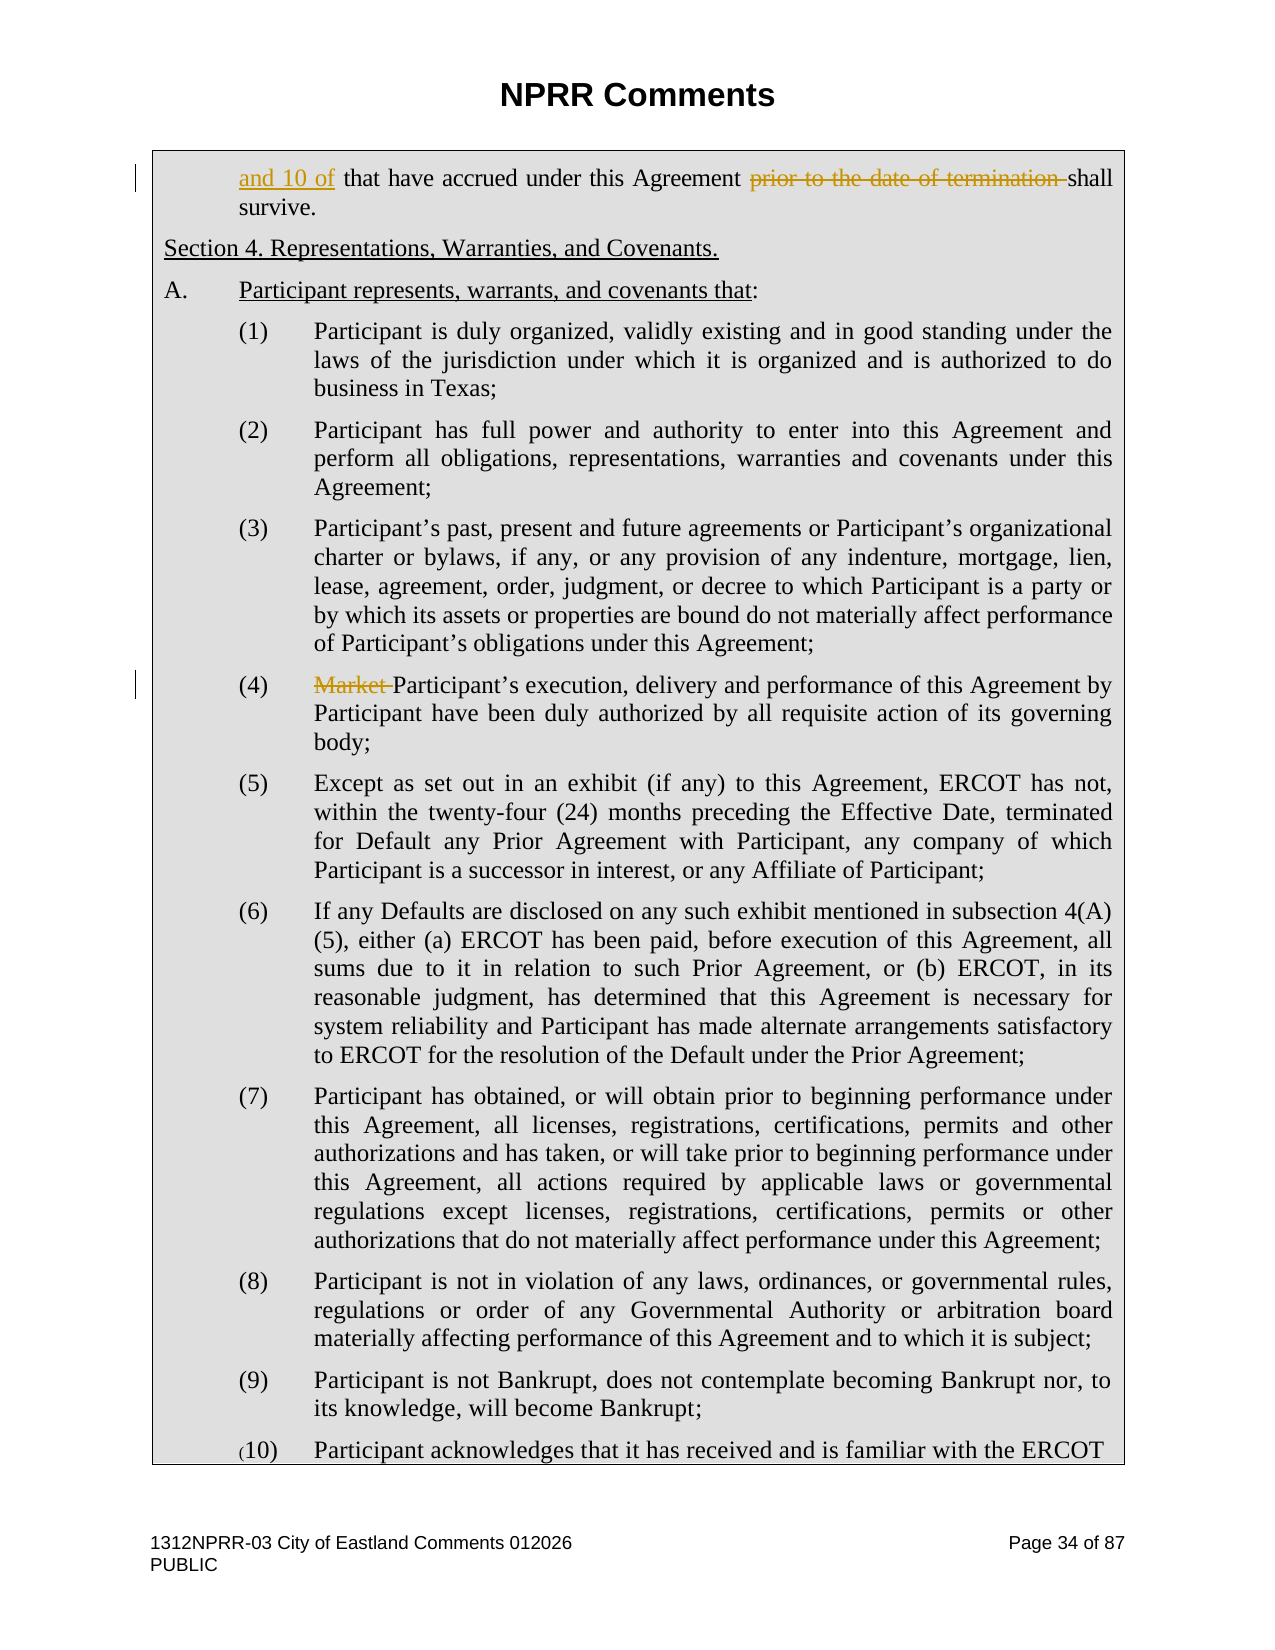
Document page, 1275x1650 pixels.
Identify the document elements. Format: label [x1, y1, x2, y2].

table_header [153, 151, 1124, 1463]
